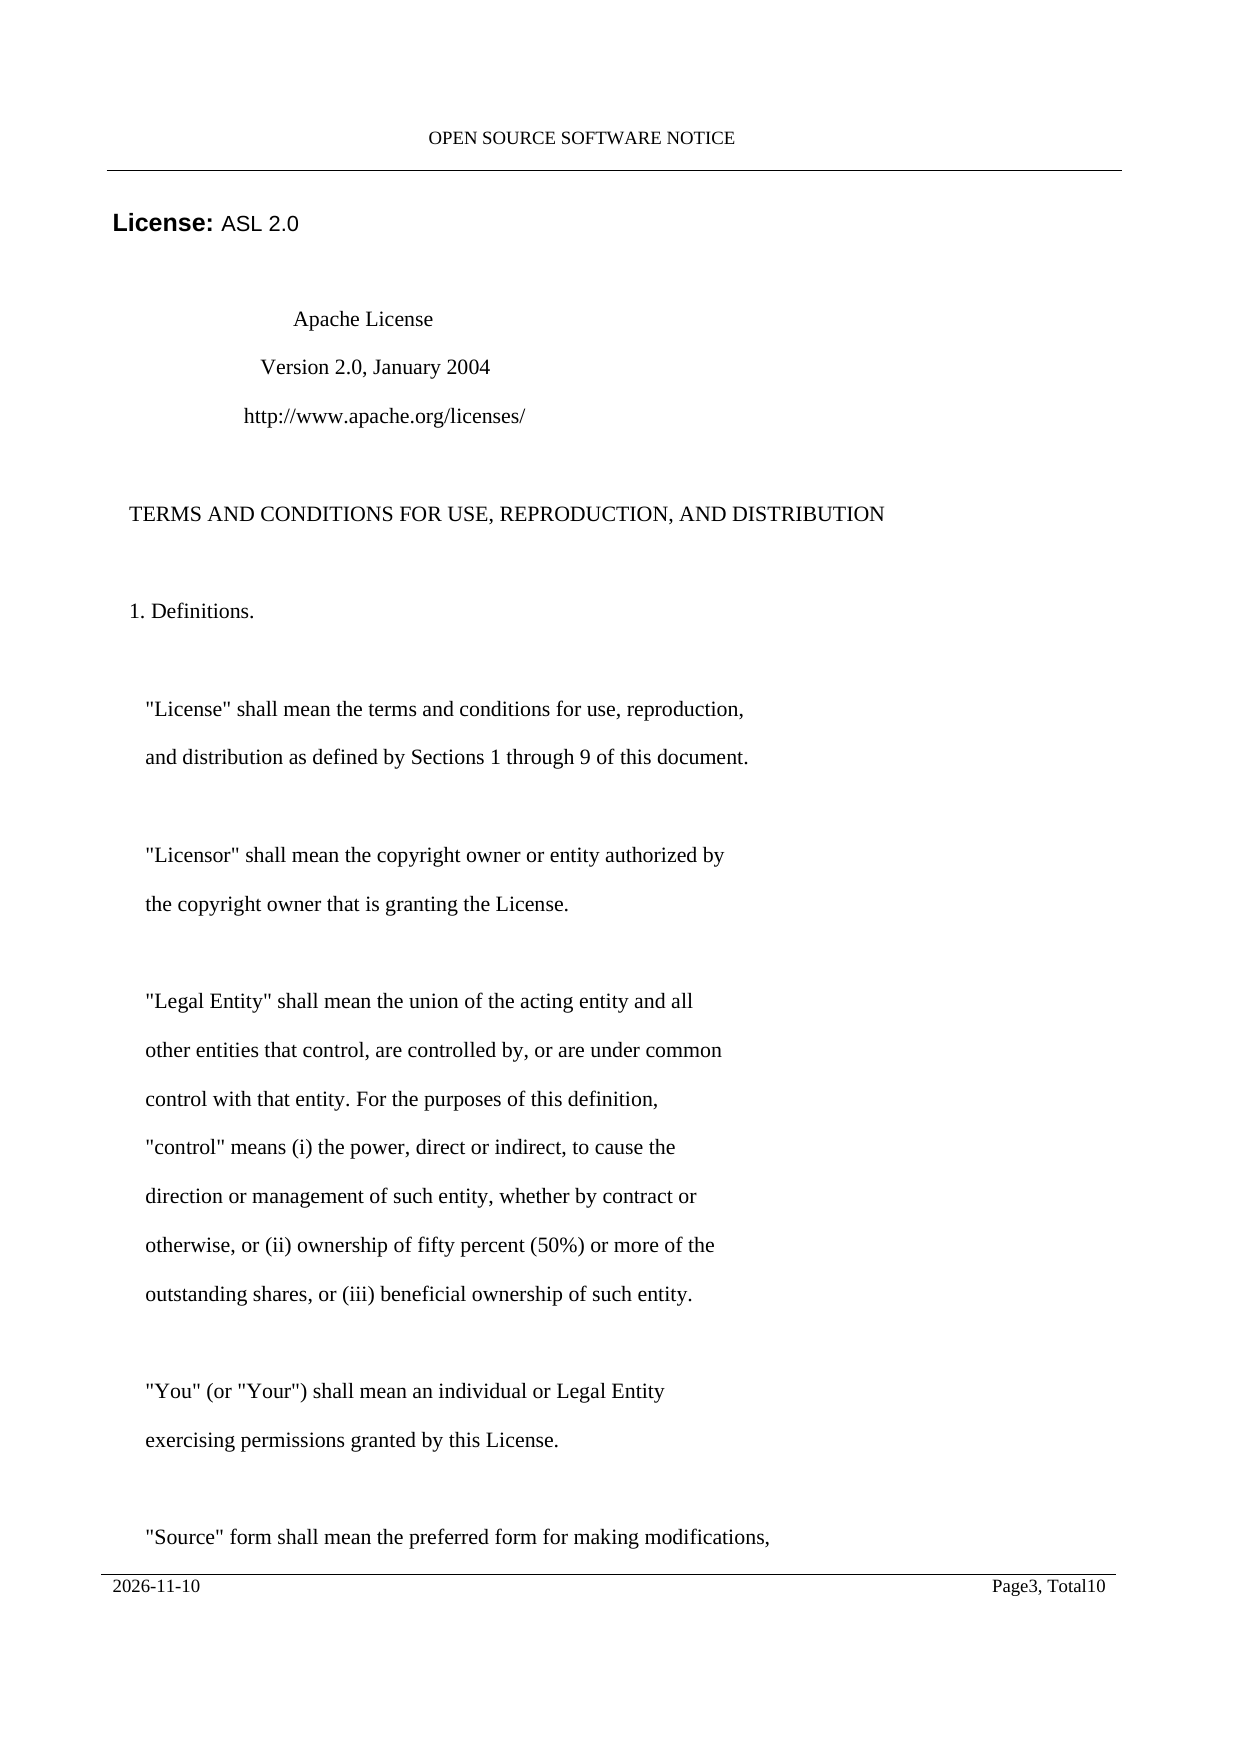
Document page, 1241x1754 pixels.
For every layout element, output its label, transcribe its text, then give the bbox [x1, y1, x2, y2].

text License: ASL 2.0 [112, 206, 1128, 239]
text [112, 253, 1128, 1553]
